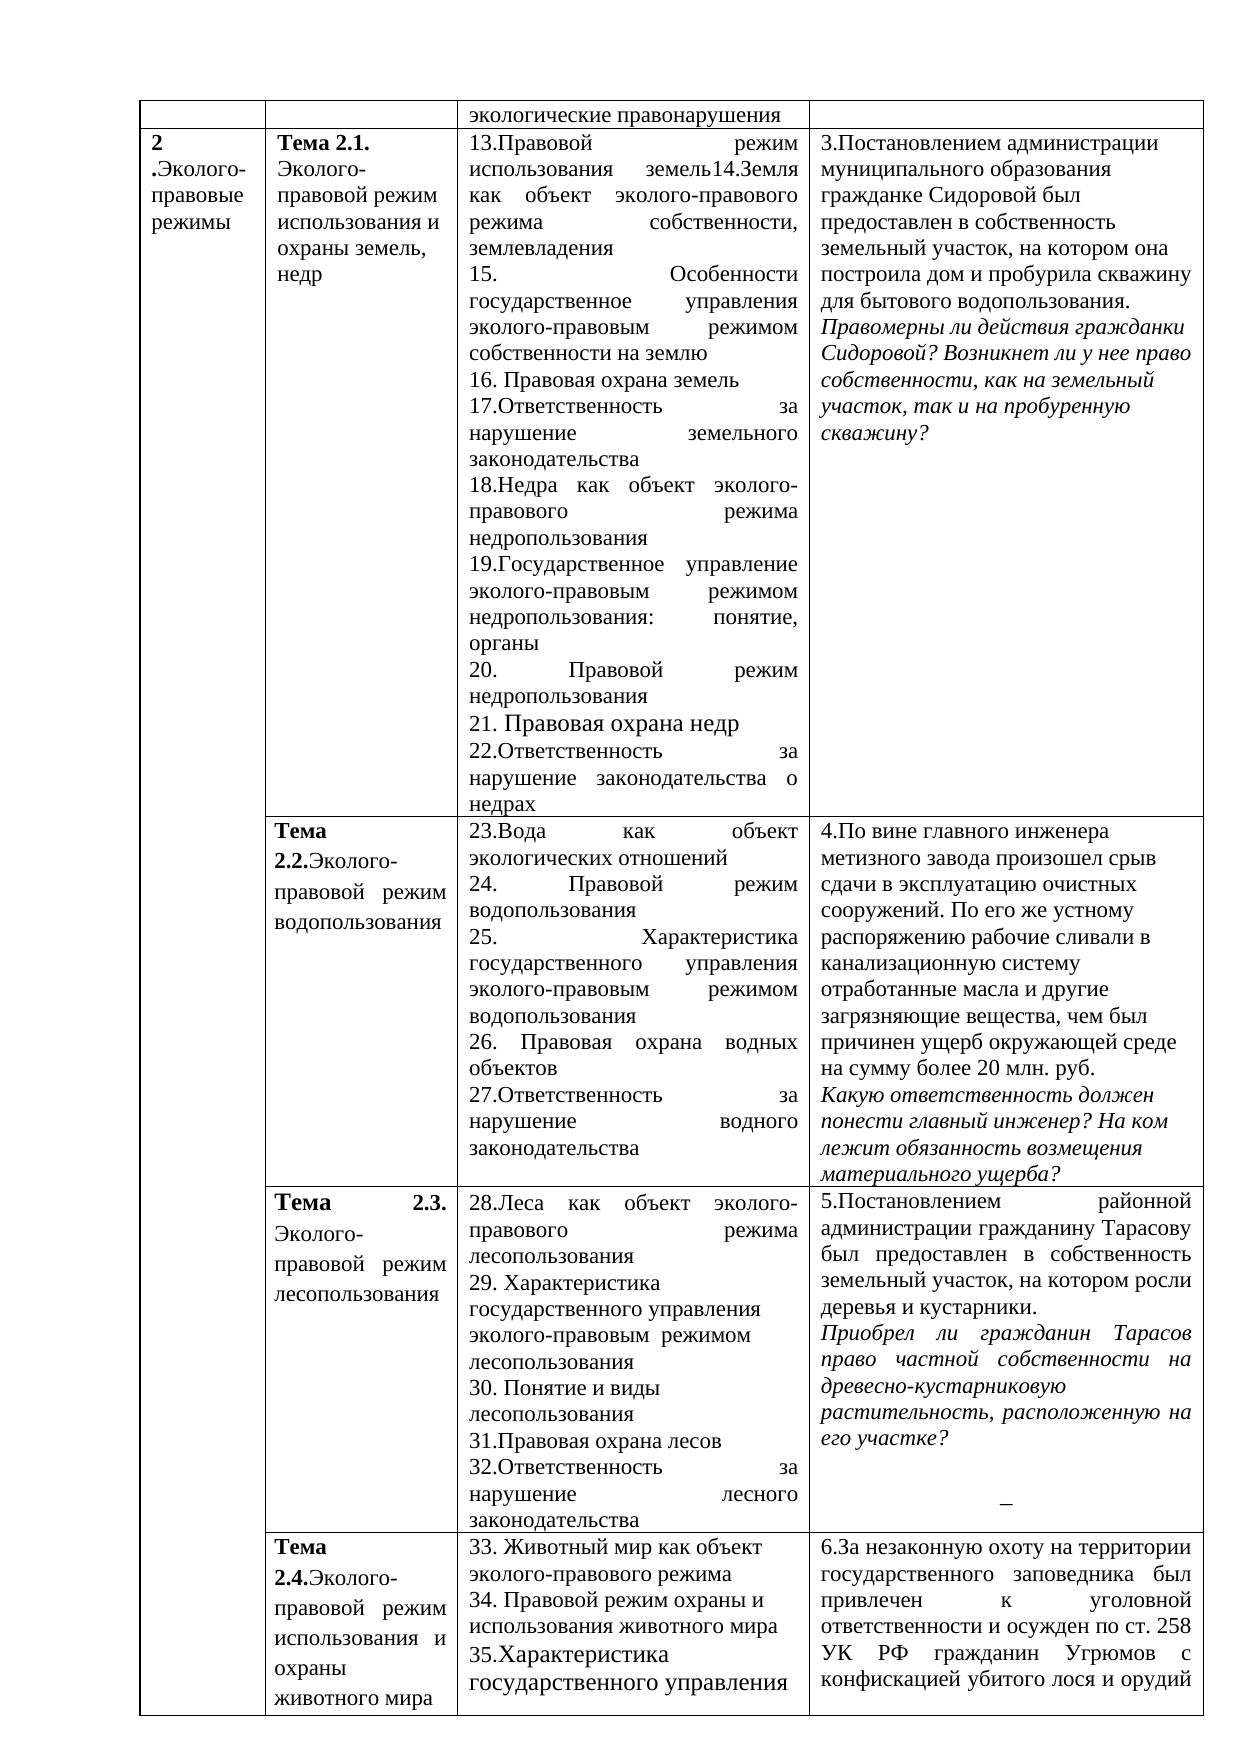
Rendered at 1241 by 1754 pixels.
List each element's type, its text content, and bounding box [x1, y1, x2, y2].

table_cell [266, 1533, 457, 1715]
table_cell 3.Постановлением администрации муниципального образования гражданке Сидоровой был предоставлен в собственность земельный участок, на котором она построила дом и пробурила скважину для бытового водопользования. Правомерны ли действия гражданки Сидоровой? Возникнет ли у нее право собственности, как на земельный участок, так и на пробуренную скважину? [810, 129, 1203, 816]
table_cell 5.Постановлением районной администрации гражданину Тарасову был предоставлен в собственность земельный участок, на котором росли деревья и кустарники. Приобрел ли гражданин Тарасов право частной собственности на древесно-кустарниковую растительность, расположенную на его участке? _ [810, 1187, 1203, 1532]
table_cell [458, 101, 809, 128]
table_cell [810, 1533, 1203, 1715]
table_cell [810, 101, 1203, 128]
table_cell 4.По вине главного инженера метизного завода произошел срыв сдачи в эксплуатацию очистных сооружений. По его же устному распоряжению рабочие сливали в канализационную систему отработанные масла и другие загрязняющие вещества, чем был причинен ущерб окружающей среде на сумму более 20 млн. руб. Какую ответственность должен понести главный инженер? На ком лежит обязанность возмещения материального ущерба? [810, 817, 1203, 1186]
table_cell 23.Вода как объект экологических отношений 24. Правовой режим водопользования 25. Характеристика государственного управления эколого-правовым режимом водопользования 26. Правовая охрана водных объектов 27.Ответственность за нарушение водного законодательства [458, 817, 809, 1186]
table_cell Тема 2.1. Эколого-правовой режим использования и охраны земель, недр [266, 129, 457, 816]
table_cell Тема 2.2.Эколого-правовой режим водопользования [266, 817, 457, 1186]
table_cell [458, 1533, 809, 1715]
table_cell Тема 2.3. Эколого-правовой режим лесопользования [266, 1187, 457, 1532]
table_cell 28.Леса как объект эколого-правового режима лесопользования 29. Характеристика государственного управления эколого-правовым режимом лесопользования 30. Понятие и виды лесопользования 31.Правовая охрана лесов 32.Ответственность за нарушение лесного законодательства [458, 1187, 809, 1532]
table_cell 2.Эколого-правовые режимы [141, 129, 265, 1715]
table_cell 13.Правовой режим использования земель14.Земля как объект эколого-правового режима собственности, землевладения 15. Особенности государственное управления эколого-правовым режимом собственности на землю 16. Правовая охрана земель 17.Ответственность за нарушение земельного законодательства 18.Недра как объект эколого-правового режима недропользования 19.Государственное управление эколого-правовым режимом недропользования: понятие, органы 20. Правовой режим недропользования 21. Правовая охрана недр 22.Ответственность за нарушение законодательства о недрах [458, 129, 809, 816]
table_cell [266, 101, 457, 128]
